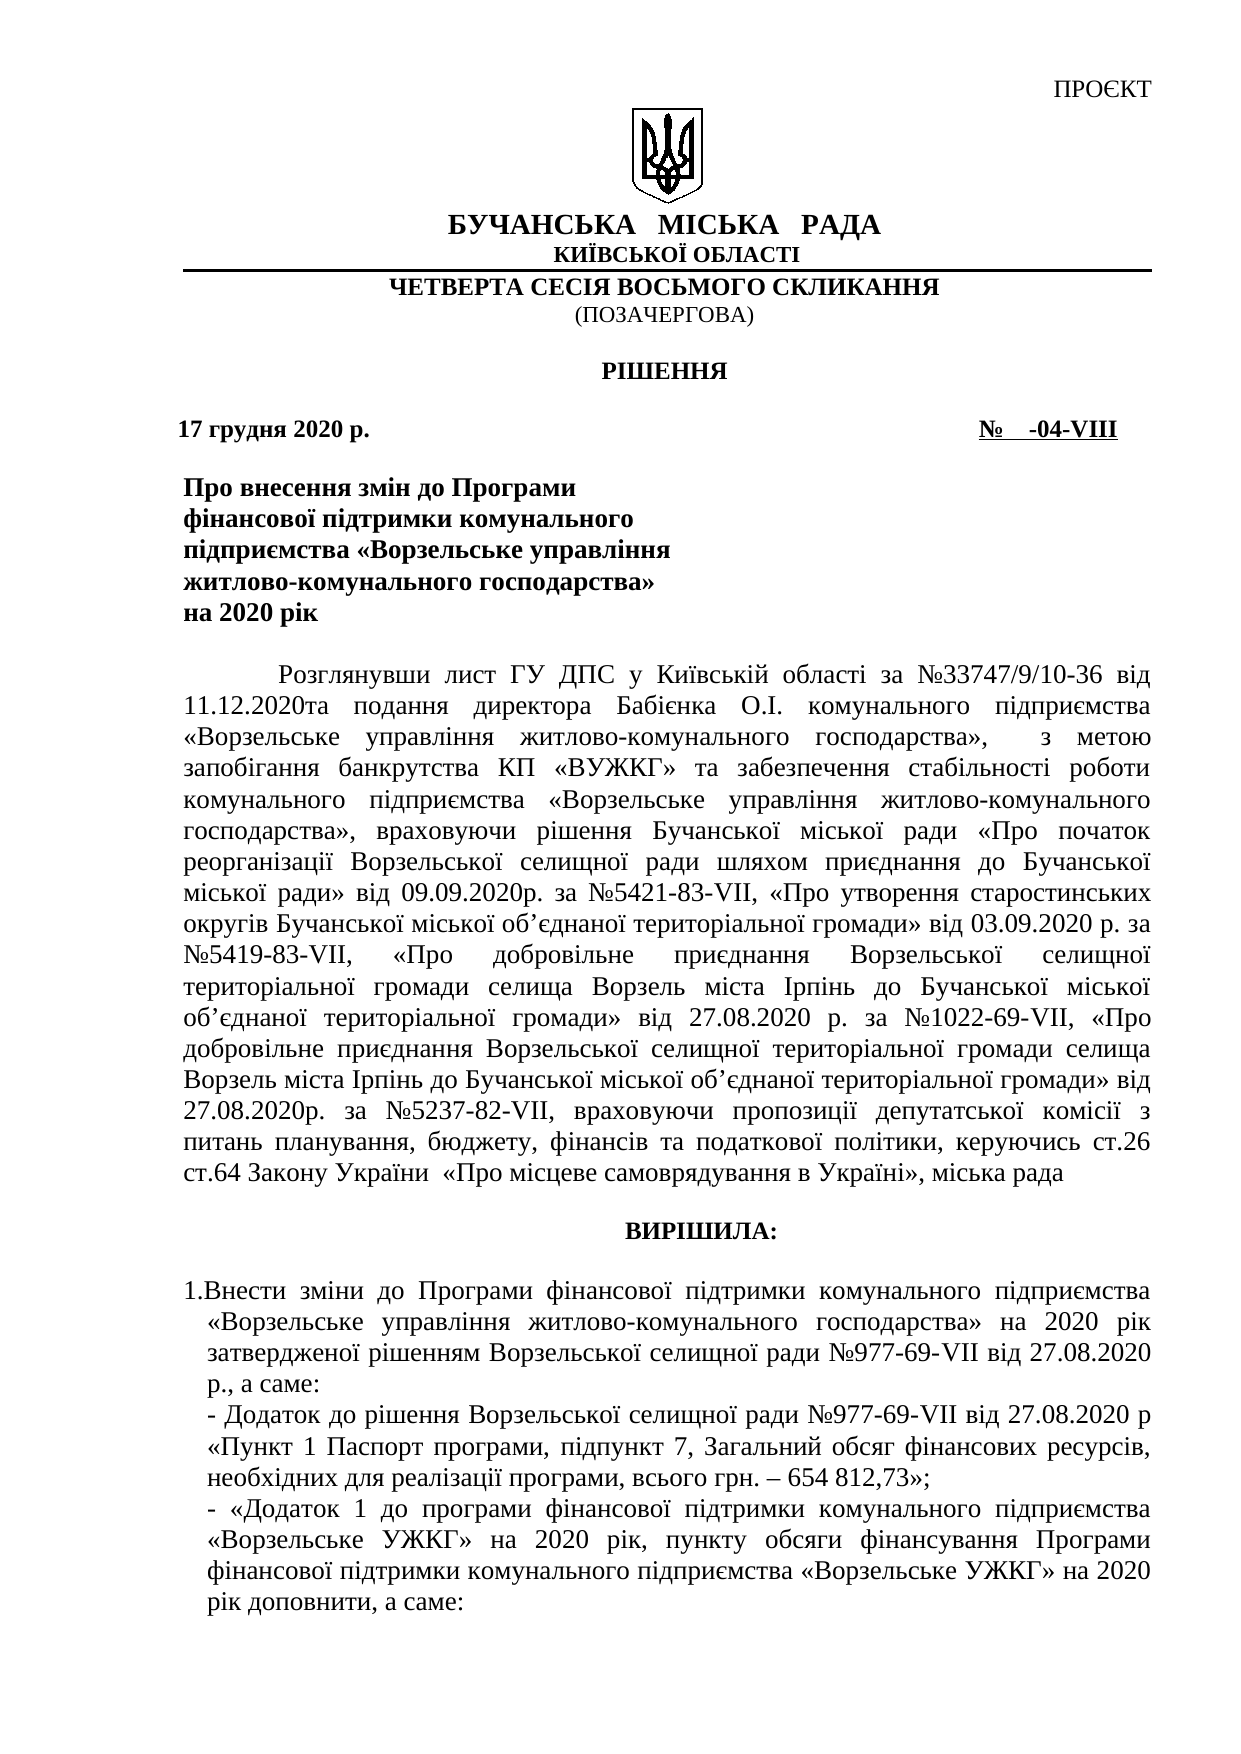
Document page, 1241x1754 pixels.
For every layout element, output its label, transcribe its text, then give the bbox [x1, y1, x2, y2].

subtitle КИЇВСЬКОЇ ОБЛАСТІ [183, 241, 1152, 269]
text фінансової підтримки комунального [183, 502, 1152, 533]
text - Додаток до рішення Ворзельської селищної ради №977-69-VII від 27.08.2020 р «Пункт 1 Паспорт програми, підпункт 7, Загальний обсяг фінансових ресурсів, необхідних для реалізації програми, всього грн. – 654 812,73»; [207, 1398, 1152, 1492]
text 1.Внести зміни до Програми фінансової підтримки комунального підприємства «Ворзельське управління житлово-комунального господарства» на 2020 рік затвердженої рішенням Ворзельської селищної ради №977-69-VII від 27.08.2020 р., а саме: [183, 1274, 1152, 1398]
text БУЧАНСЬКА МІСЬКА РАДА [177, 207, 1152, 241]
text (ПОЗАЧЕРГОВА) [177, 301, 1152, 327]
text Про внесення змін до Програми [183, 471, 1152, 502]
text ЧЕТВЕРТА СЕСІЯ ВОСЬМОГО СКЛИКАННЯ [177, 272, 1152, 301]
text ВИРІШИЛА: [177, 1216, 1152, 1245]
text на 2020 рік [183, 596, 1152, 627]
text житлово-комунального господарства» [183, 565, 1152, 596]
text РІШЕННЯ [177, 356, 1152, 385]
text 17 грудня 2020 р. № -04-VІІІ [177, 414, 1152, 471]
text Розглянувши лист ГУ ДПС у Київській області за №33747/9/10-36 від 11.12.2020та подання директора Бабієнка О.І. комунального підприємства «Ворзельське управління житлово-комунального господарства», з метою запобігання банкрутства КП «ВУЖКГ» та забезпечення стабільності роботи комунального підприємства «Ворзельське управління житлово-комунального господарства», враховуючи рішення Бучанської міської ради «Про початок реорганізації Ворзельської селищної ради шляхом приєднання до Бучанської міської ради» від 09.09.2020р. за №5421-83-VII, «Про утворення старостинських округів Бучанської міської об’єднаної територіальної громади» від 03.09.2020 р. за №5419-83-VII, «Про добровільне приєднання Ворзельської селищної територіальної громади селища Ворзель міста Ірпінь до Бучанської міської об’єднаної територіальної громади» від 27.08.2020 р. за №1022-69-VII, «Про добровільне приєднання Ворзельської селищної територіальної громади селища Ворзель міста Ірпінь до Бучанської міської об’єднаної територіальної громади» від 27.08.2020р. за №5237-82-VII, враховуючи пропозиції депутатської комісії з питань планування, бюджету, фінансів та податкової політики, керуючись ст.26 ст.64 Закону України «Про місцеве самоврядування в Україні», міська рада [183, 658, 1152, 1188]
text підприємства «Ворзельське управління [183, 533, 1152, 565]
text - «Додаток 1 до програми фінансової підтримки комунального підприємства «Ворзельське УЖКГ» на 2020 рік, пункту обсяги фінансування Програми фінансової підтримки комунального підприємства «Ворзельське УЖКГ» на 2020 рік доповнити, а саме: [207, 1492, 1152, 1616]
